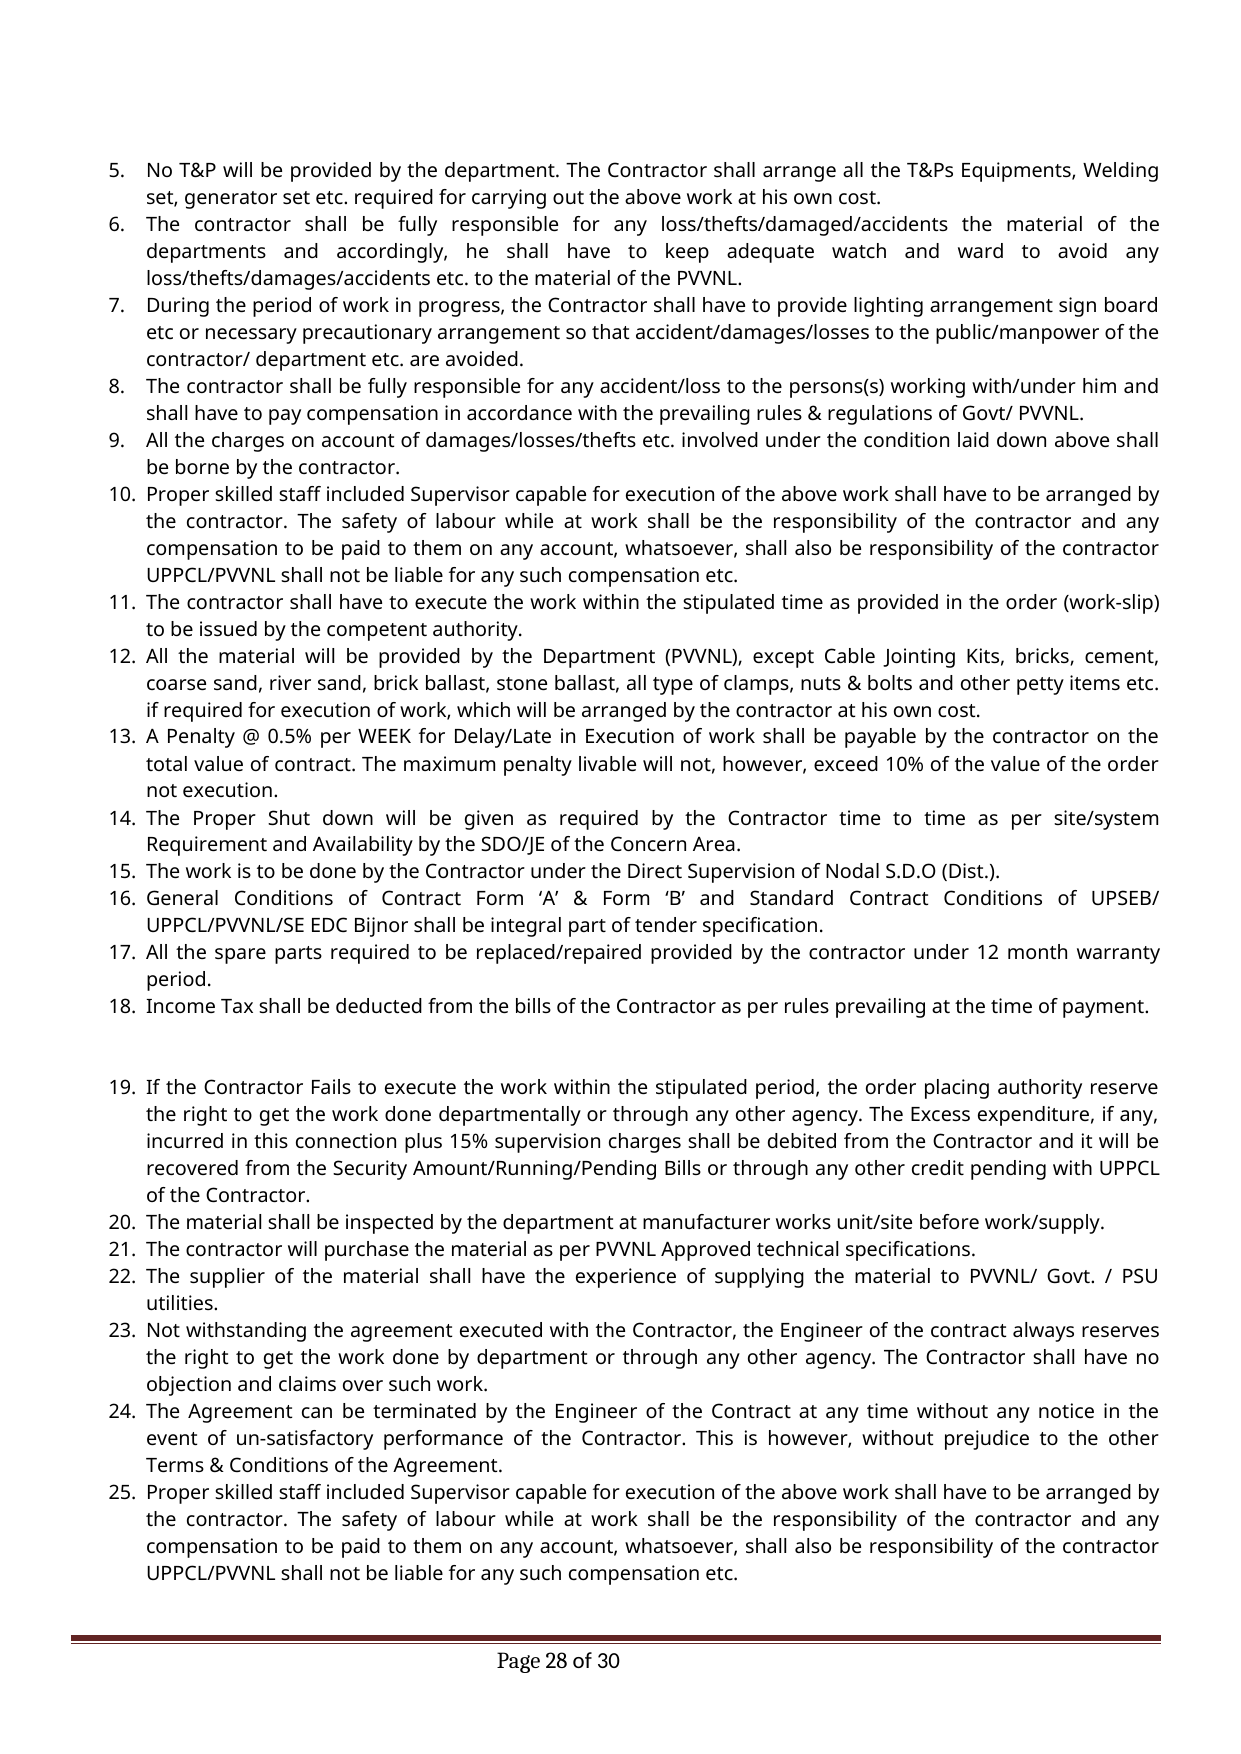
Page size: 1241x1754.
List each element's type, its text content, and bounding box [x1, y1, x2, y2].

list Not withstanding the agreement executed with the Contractor, the Engineer of the contract always reserves the right to get the work done by department or through any other agency. The Contractor shall have no objection and claims over such work. [108, 1316, 1161, 1397]
list The supplier of the material shall have the experience of supplying the material to PVVNL/ Govt. / PSU utilities. [108, 1262, 1161, 1316]
list During the period of work in progress, the Contractor shall have to provide lighting arrangement sign board etc or necessary precautionary arrangement so that accident/damages/losses to the public/manpower of the contractor/ department etc. are avoided. [108, 291, 1161, 372]
list A Penalty @ 0.5% per WEEK for Delay/Late in Execution of work shall be payable by the contractor on the total value of contract. The maximum penalty livable will not, however, exceed 10% of the value of the order not execution. [108, 723, 1161, 804]
list General Conditions of Contract Form ‘A’ & Form ‘B’ and Standard Contract Conditions of UPSEB/ UPPCL/PVVNL/SE EDC Bijnor shall be integral part of tender specification. [108, 885, 1161, 939]
list The contractor shall be fully responsible for any accident/loss to the persons(s) working with/under him and shall have to pay compensation in accordance with the prevailing rules & regulations of Govt/ PVVNL. [108, 372, 1161, 426]
list Proper skilled staff included Supervisor capable for execution of the above work shall have to be arranged by the contractor. The safety of labour while at work shall be the responsibility of the contractor and any compensation to be paid to them on any account, whatsoever, shall also be responsibility of the contractor UPPCL/PVVNL shall not be liable for any such compensation etc. [108, 480, 1161, 588]
list All the material will be provided by the Department (PVVNL), except Cable Jointing Kits, bricks, cement, coarse sand, river sand, brick ballast, stone ballast, all type of clamps, nuts & bolts and other petty items etc. if required for execution of work, which will be arranged by the contractor at his own cost. [108, 642, 1161, 723]
list The material shall be inspected by the department at manufacturer works unit/site before work/supply. [108, 1208, 1161, 1235]
list Income Tax shall be deducted from the bills of the Contractor as per rules prevailing at the time of payment. [108, 993, 1161, 1019]
list The Proper Shut down will be given as required by the Contractor time to time as per site/system Requirement and Availability by the SDO/JE of the Concern Area. [108, 804, 1161, 858]
list The work is to be done by the Contractor under the Direct Supervision of Nodal S.D.O (Dist.). [108, 858, 1161, 885]
list The contractor shall have to execute the work within the stipulated time as provided in the order (work-slip) to be issued by the competent authority. [108, 588, 1161, 642]
list The Agreement can be terminated by the Engineer of the Contract at any time without any notice in the event of un-satisfactory performance of the Contractor. This is however, without prejudice to the other Terms & Conditions of the Agreement. [108, 1397, 1161, 1478]
list Proper skilled staff included Supervisor capable for execution of the above work shall have to be arranged by the contractor. The safety of labour while at work shall be the responsibility of the contractor and any compensation to be paid to them on any account, whatsoever, shall also be responsibility of the contractor UPPCL/PVVNL shall not be liable for any such compensation etc. [108, 1478, 1161, 1586]
list If the Contractor Fails to execute the work within the stipulated period, the order placing authority reserve the right to get the work done departmentally or through any other agency. The Excess expenditure, if any, incurred in this connection plus 15% supervision charges shall be debited from the Contractor and it will be recovered from the Security Amount/Running/Pending Bills or through any other credit pending with UPPCL of the Contractor. [108, 1073, 1161, 1208]
list No T&P will be provided by the department. The Contractor shall arrange all the T&Ps Equipments, Welding set, generator set etc. required for carrying out the above work at his own cost. [108, 156, 1161, 210]
list The contractor shall be fully responsible for any loss/thefts/damaged/accidents the material of the departments and accordingly, he shall have to keep adequate watch and ward to avoid any loss/thefts/damages/accidents etc. to the material of the PVVNL. [108, 210, 1161, 291]
list All the spare parts required to be replaced/repaired provided by the contractor under 12 month warranty period. [108, 939, 1161, 993]
list The contractor will purchase the material as per PVVNL Approved technical specifications. [108, 1235, 1161, 1262]
list All the charges on account of damages/losses/thefts etc. involved under the condition laid down above shall be borne by the contractor. [108, 426, 1161, 480]
